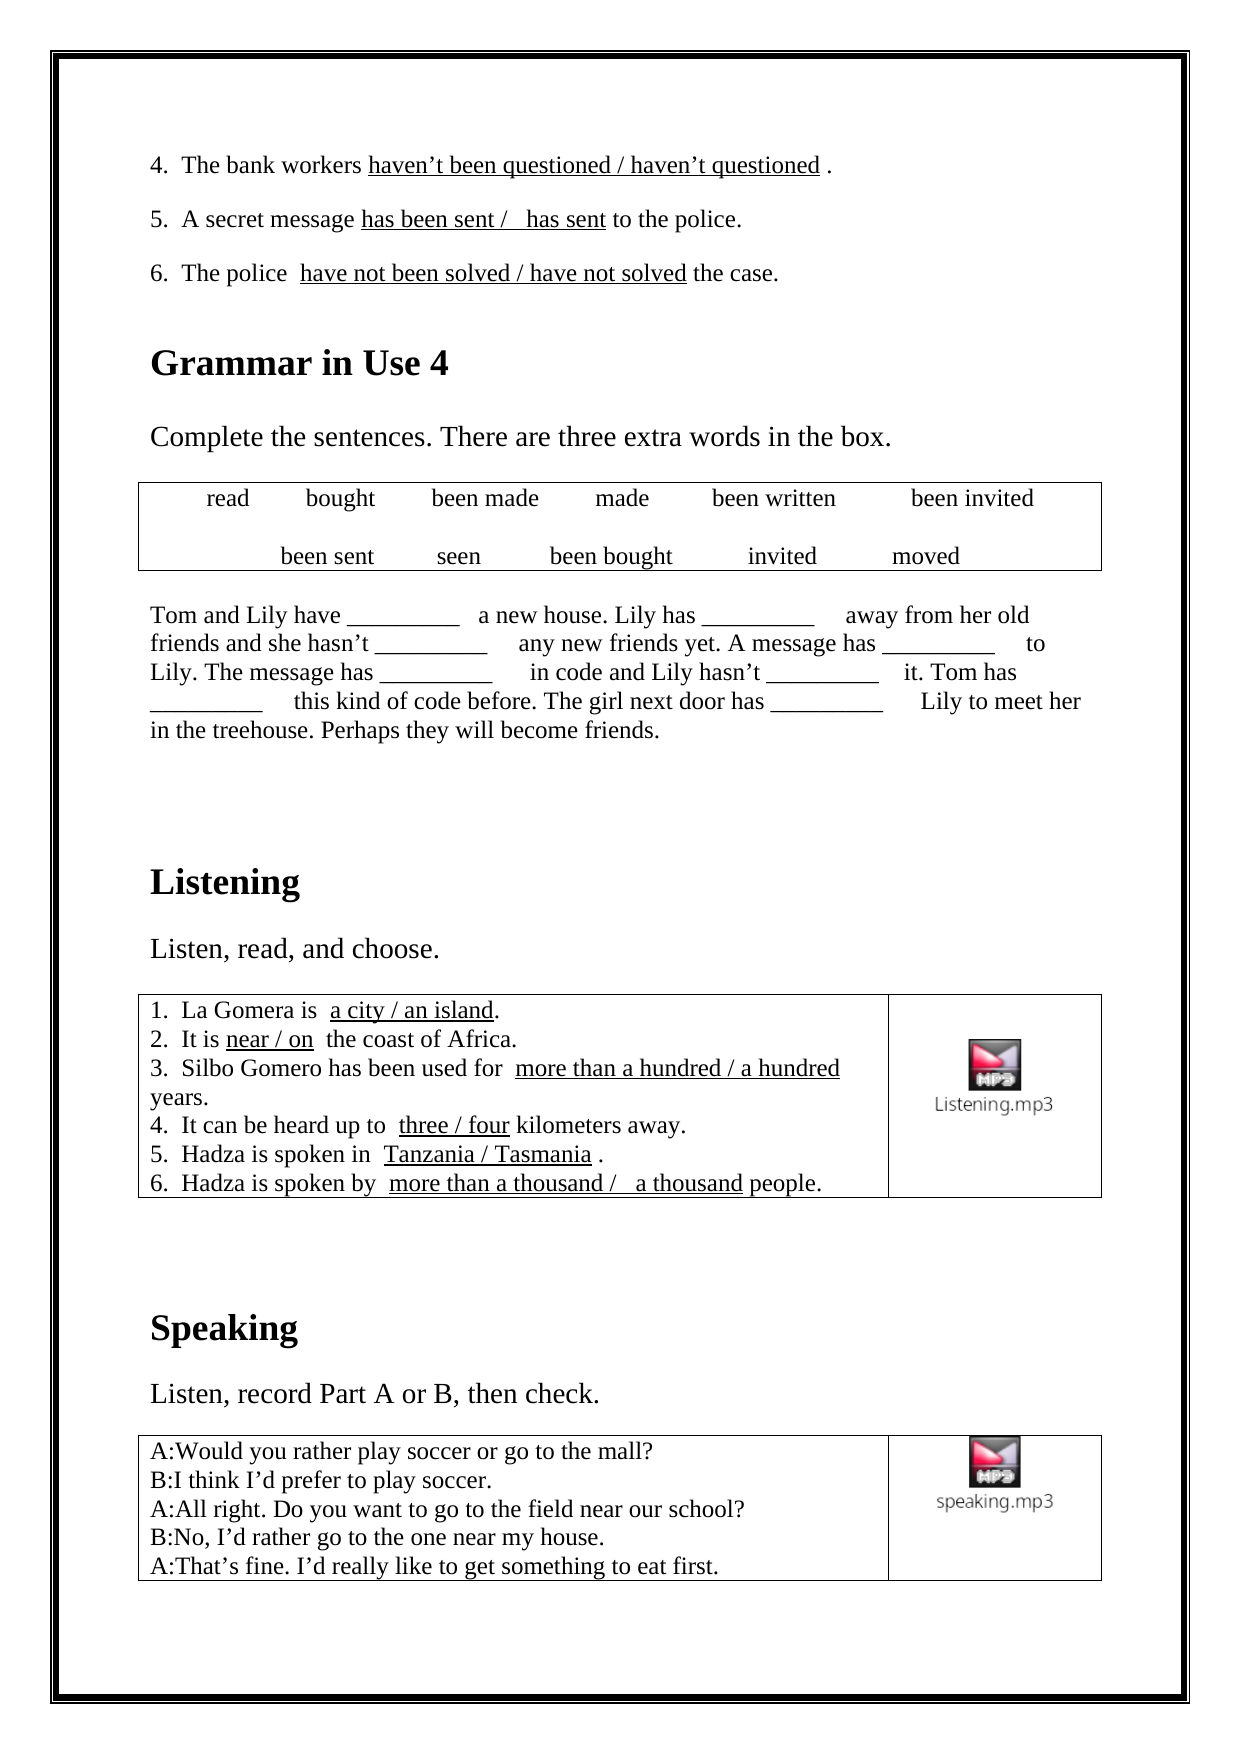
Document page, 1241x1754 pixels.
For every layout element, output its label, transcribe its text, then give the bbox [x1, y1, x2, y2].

table_header [889, 995, 1101, 1197]
text Complete the sentences. There are three extra words in the box. [150, 419, 1090, 453]
text Tom and Lily have _________ a new house. Lily has _________ away from her old friends and she hasn’t _________ any new friends yet. A message has _________ to Lily. The message has _________ in code and Lily hasn’t _________ it. Tom has _________ this kind of code before. The girl next door has _________ Lily to meet her in the treehouse. Perhaps they will become friends. [150, 600, 1090, 743]
table_header [889, 1436, 1101, 1580]
text Listen, read, and choose. [150, 932, 1090, 965]
text 5. A secret message has been sent / has sent to the police. [150, 204, 1090, 233]
text 4. The bank workers haven’t been questioned / haven’t questioned . [150, 150, 1090, 179]
table_header 1. La Gomera is a city / an island. 2. It is near / on the coast of Africa. 3. Silbo Gomero has been used for more than a hundred / a hundred years. 4. It can be heard up to three / four kilometers away. 5. Hadza is spoken in Tanzania / Tasmania . 6. Hadza is spoken by more than a thousand / a thousand people. [139, 995, 888, 1197]
text Listening [150, 859, 1090, 902]
text 6. The police have not been solved / have not solved the case. [150, 258, 1090, 286]
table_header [139, 1436, 888, 1580]
table_header read bought been made made been written been invited been sent seen been bought invited moved [139, 483, 1101, 569]
text Listen, record Part A or B, then check. [150, 1376, 1090, 1409]
text Speaking [150, 1305, 1090, 1348]
text Grammar in Use 4 [150, 340, 1090, 383]
